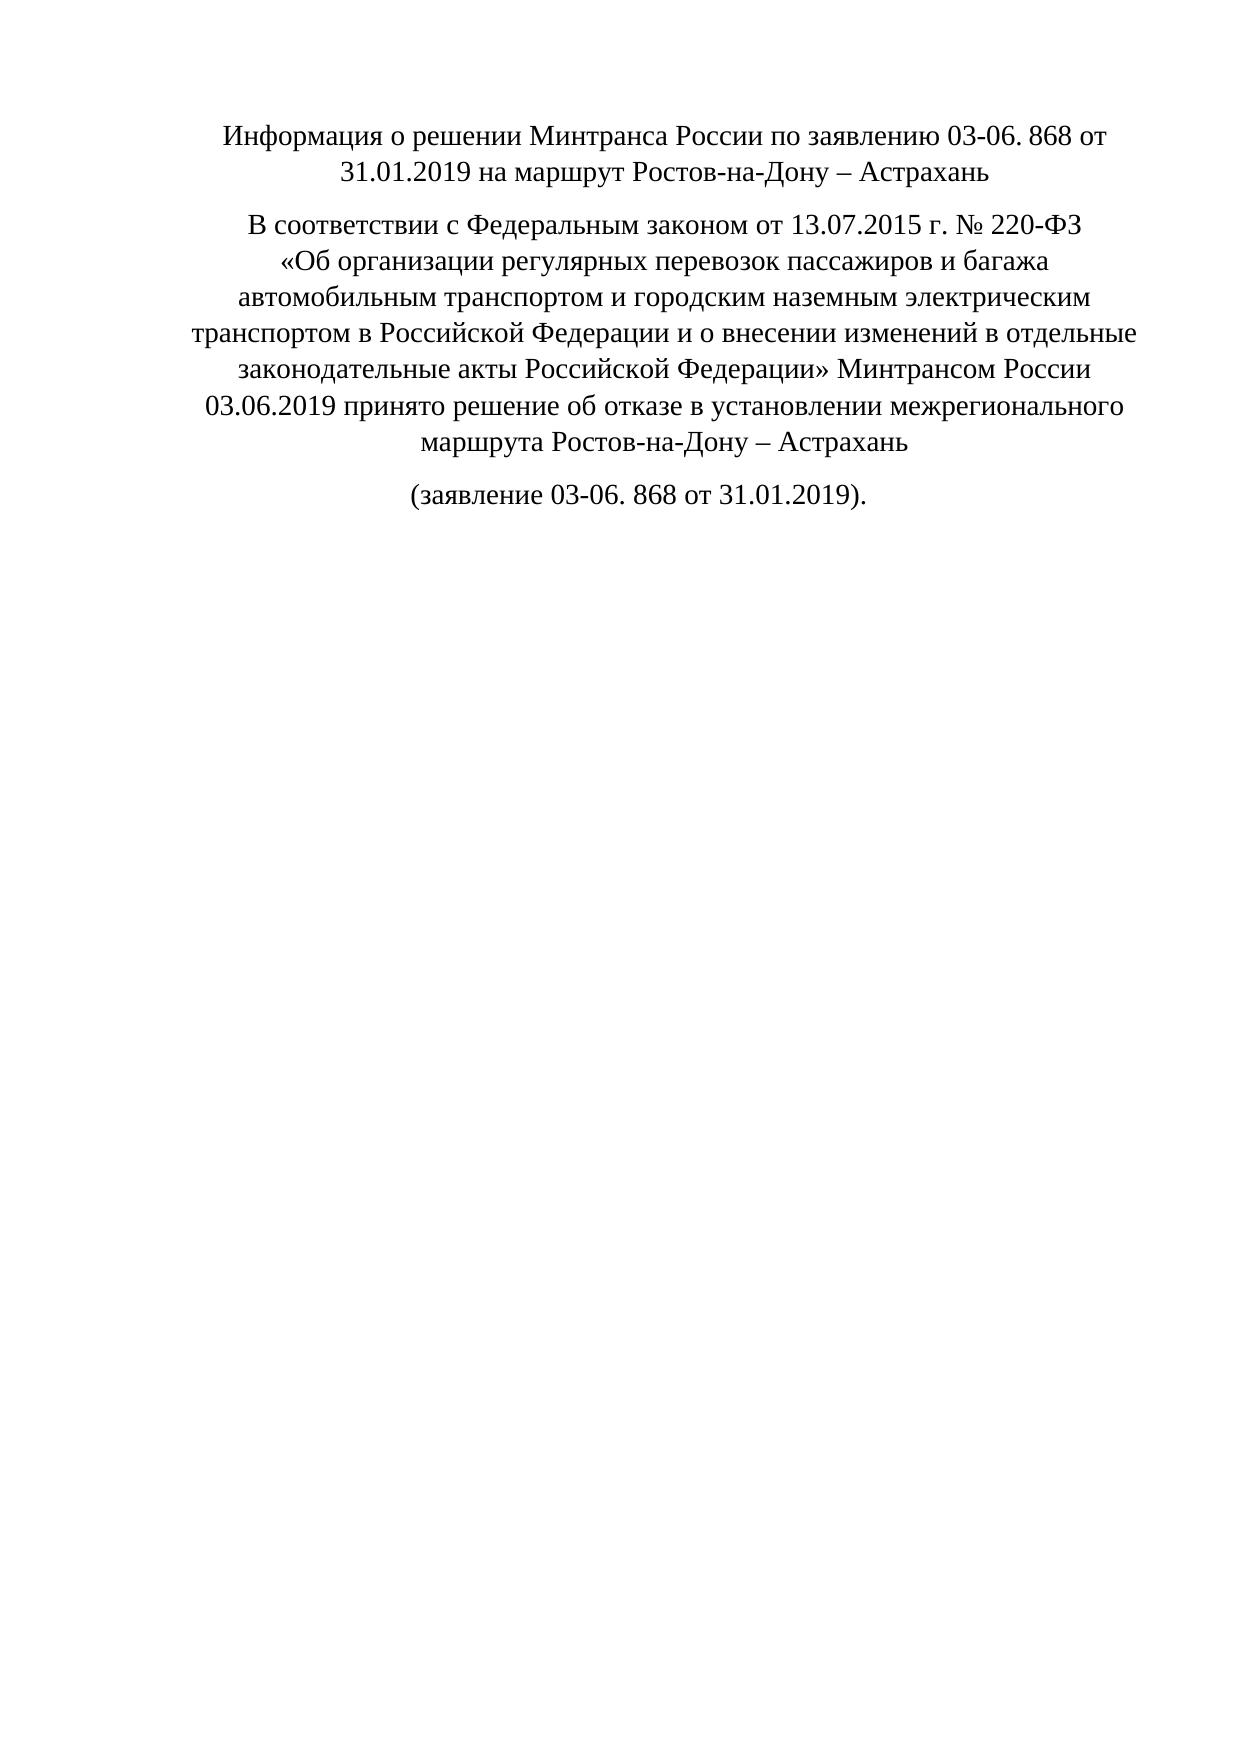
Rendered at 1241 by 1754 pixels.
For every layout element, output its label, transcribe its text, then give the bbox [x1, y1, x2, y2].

text (заявление 03-06. 868 от 31.01.2019). [118, 477, 1152, 510]
text В соответствии с Федеральным законом от 13.07.2015 г. № 220-ФЗ «Об организации регулярных перевозок пассажиров и багажа автомобильным транспортом и городским наземным электрическим транспортом в Российской Федерации и о внесении изменений в отдельные законодательные акты Российской Федерации» Минтрансом России 03.06.2019 принято решение об отказе в установлении межрегионального маршрута Ростов-на-Дону – Астрахань [177, 207, 1152, 457]
text Информация о решении Минтранса России по заявлению 03-06. 868 от 31.01.2019 на маршрут Ростов-на-Дону – Астрахань [177, 118, 1152, 188]
